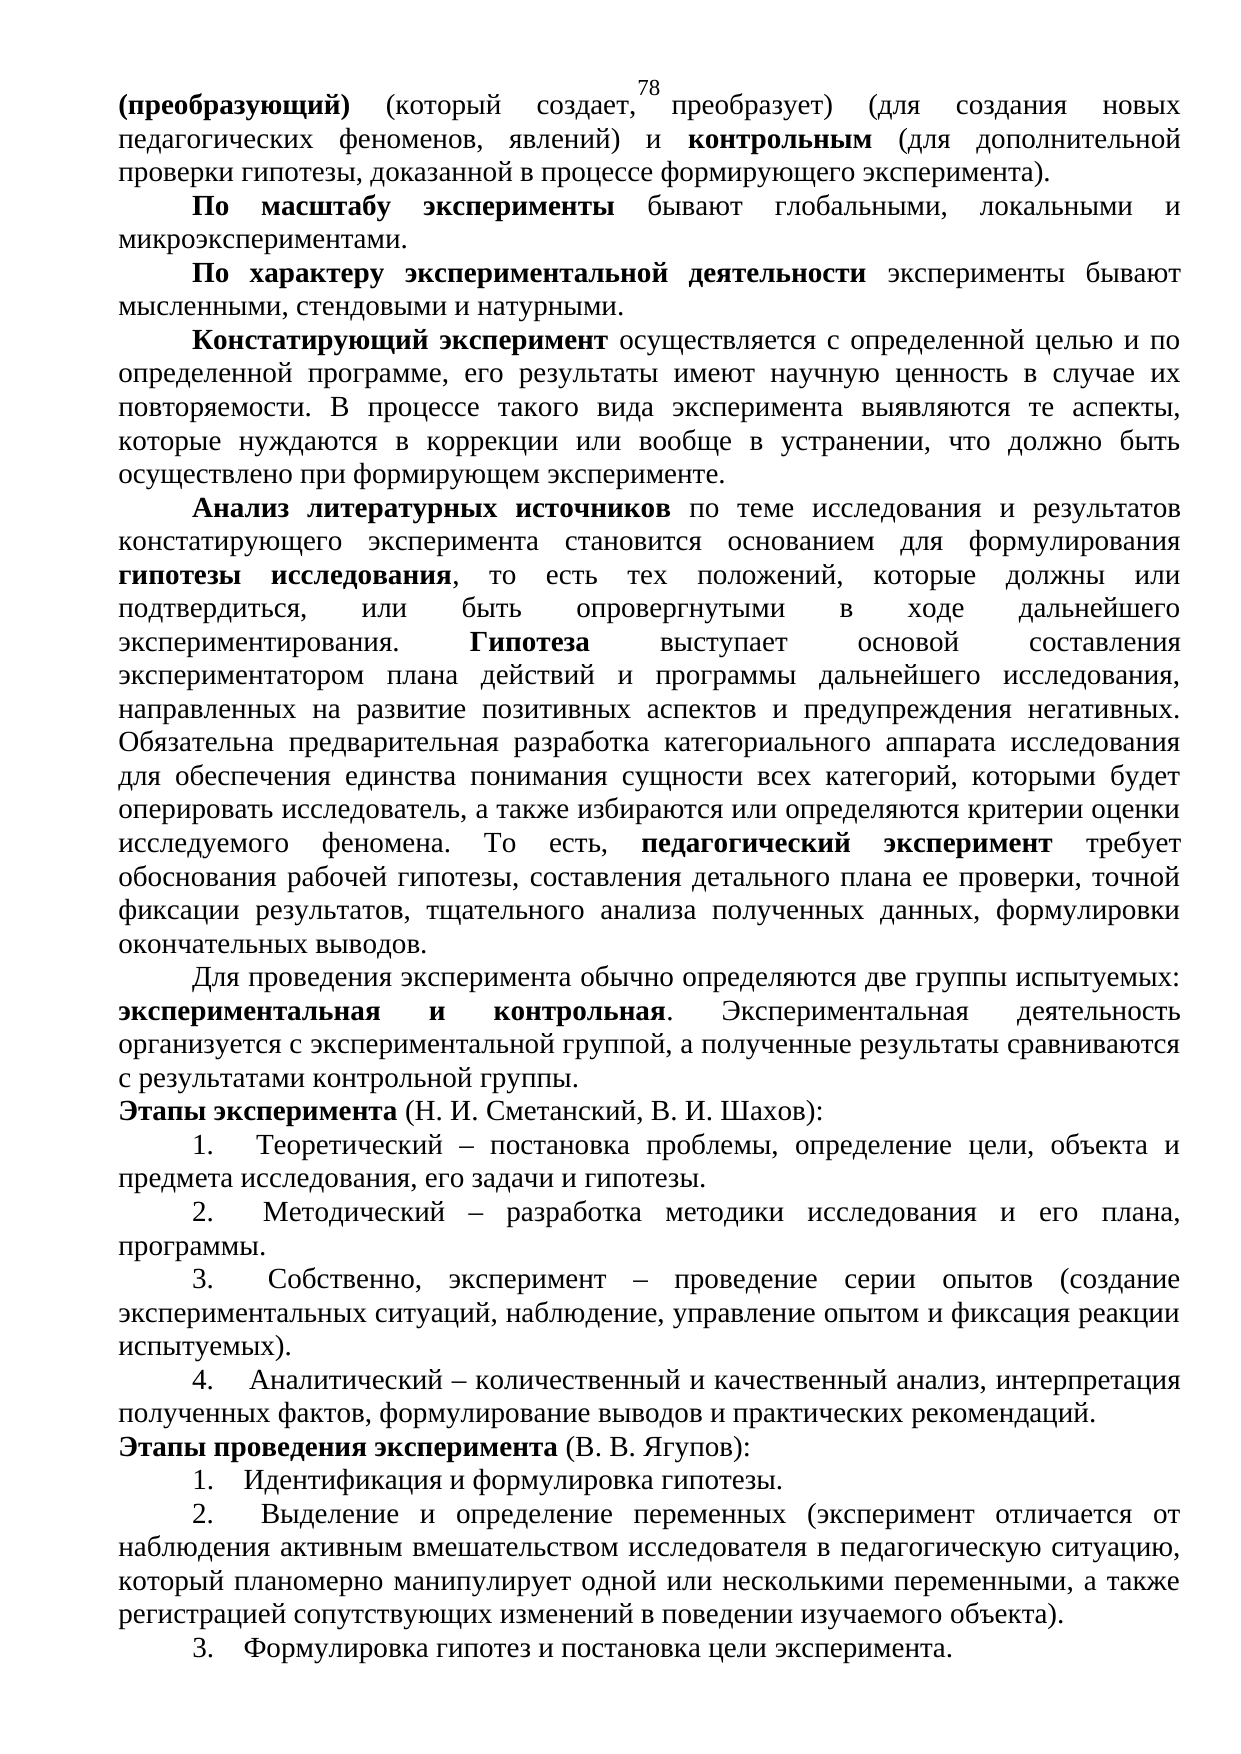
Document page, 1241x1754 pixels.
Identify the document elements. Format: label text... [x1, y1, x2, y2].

text По характеру экспериментальной деятельности эксперименты бывают мысленными, стендовыми и натурными. [118, 255, 1181, 322]
list Формулировка гипотез и постановка цели эксперимента. [118, 1630, 1181, 1664]
list Выделение и определение переменных (эксперимент отличается от наблюдения активным вмешательством исследователя в педагогическую ситуацию, который планомерно манипулирует одной или несколькими переменными, а также регистрацией сопутствующих изменений в поведении изучаемого объекта). [118, 1496, 1181, 1630]
text Этапы эксперимента (Н. И. Сметанский, В. И. Шахов): [118, 1093, 1181, 1127]
text Для проведения эксперимента обычно определяются две группы испытуемых: экспериментальная и контрольная. Экспериментальная деятельность организуется с экспериментальной группой, а полученные результаты сравниваются с результатами контрольной группы. [118, 959, 1181, 1093]
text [118, 87, 1181, 188]
list Собственно, эксперимент – проведение серии опытов (создание экспериментальных ситуаций, наблюдение, управление опытом и фиксация реакции испытуемых). [118, 1261, 1181, 1362]
list Идентификация и формулировка гипотезы. [118, 1462, 1181, 1496]
list Теоретический – постановка проблемы, определение цели, объекта и предмета исследования, его задачи и гипотезы. [118, 1127, 1181, 1194]
text По масштабу эксперименты бывают глобальными, локальными и микроэкспериментами. [118, 188, 1181, 255]
list Аналитический – количественный и качественный анализ, интерпретация полученных фактов, формулирование выводов и практических рекомендаций. [118, 1362, 1181, 1429]
list Методический – разработка методики исследования и его плана, программы. [118, 1194, 1181, 1261]
text Констатирующий эксперимент осуществляется с определенной целью и по определенной программе, его результаты имеют научную ценность в случае их повторяемости. В процессе такого вида эксперимента выявляются те аспекты, которые нуждаются в коррекции или вообще в устранении, что должно быть осуществлено при формирующем эксперименте. [118, 322, 1181, 490]
text Анализ литературных источников по теме исследования и результатов констатирующего эксперимента становится основанием для формулирования гипотезы исследования, то есть тех положений, которые должны или подтвердиться, или быть опровергнутыми в ходе дальнейшего экспериментирования. Гипотеза выступает основой составления экспериментатором плана действий и программы дальнейшего исследования, направленных на развитие позитивных аспектов и предупреждения негативных. Обязательна предварительная разработка категориального аппарата исследования для обеспечения единства понимания сущности всех категорий, которыми будет оперировать исследователь, а также избираются или определяются критерии оценки исследуемого феномена. То есть, педагогический эксперимент требует обоснования рабочей гипотезы, составления детального плана ее проверки, точной фиксации результатов, тщательного анализа полученных данных, формулировки окончательных выводов. [118, 490, 1181, 959]
text Этапы проведения эксперимента (В. В. Ягупов): [118, 1429, 1181, 1462]
